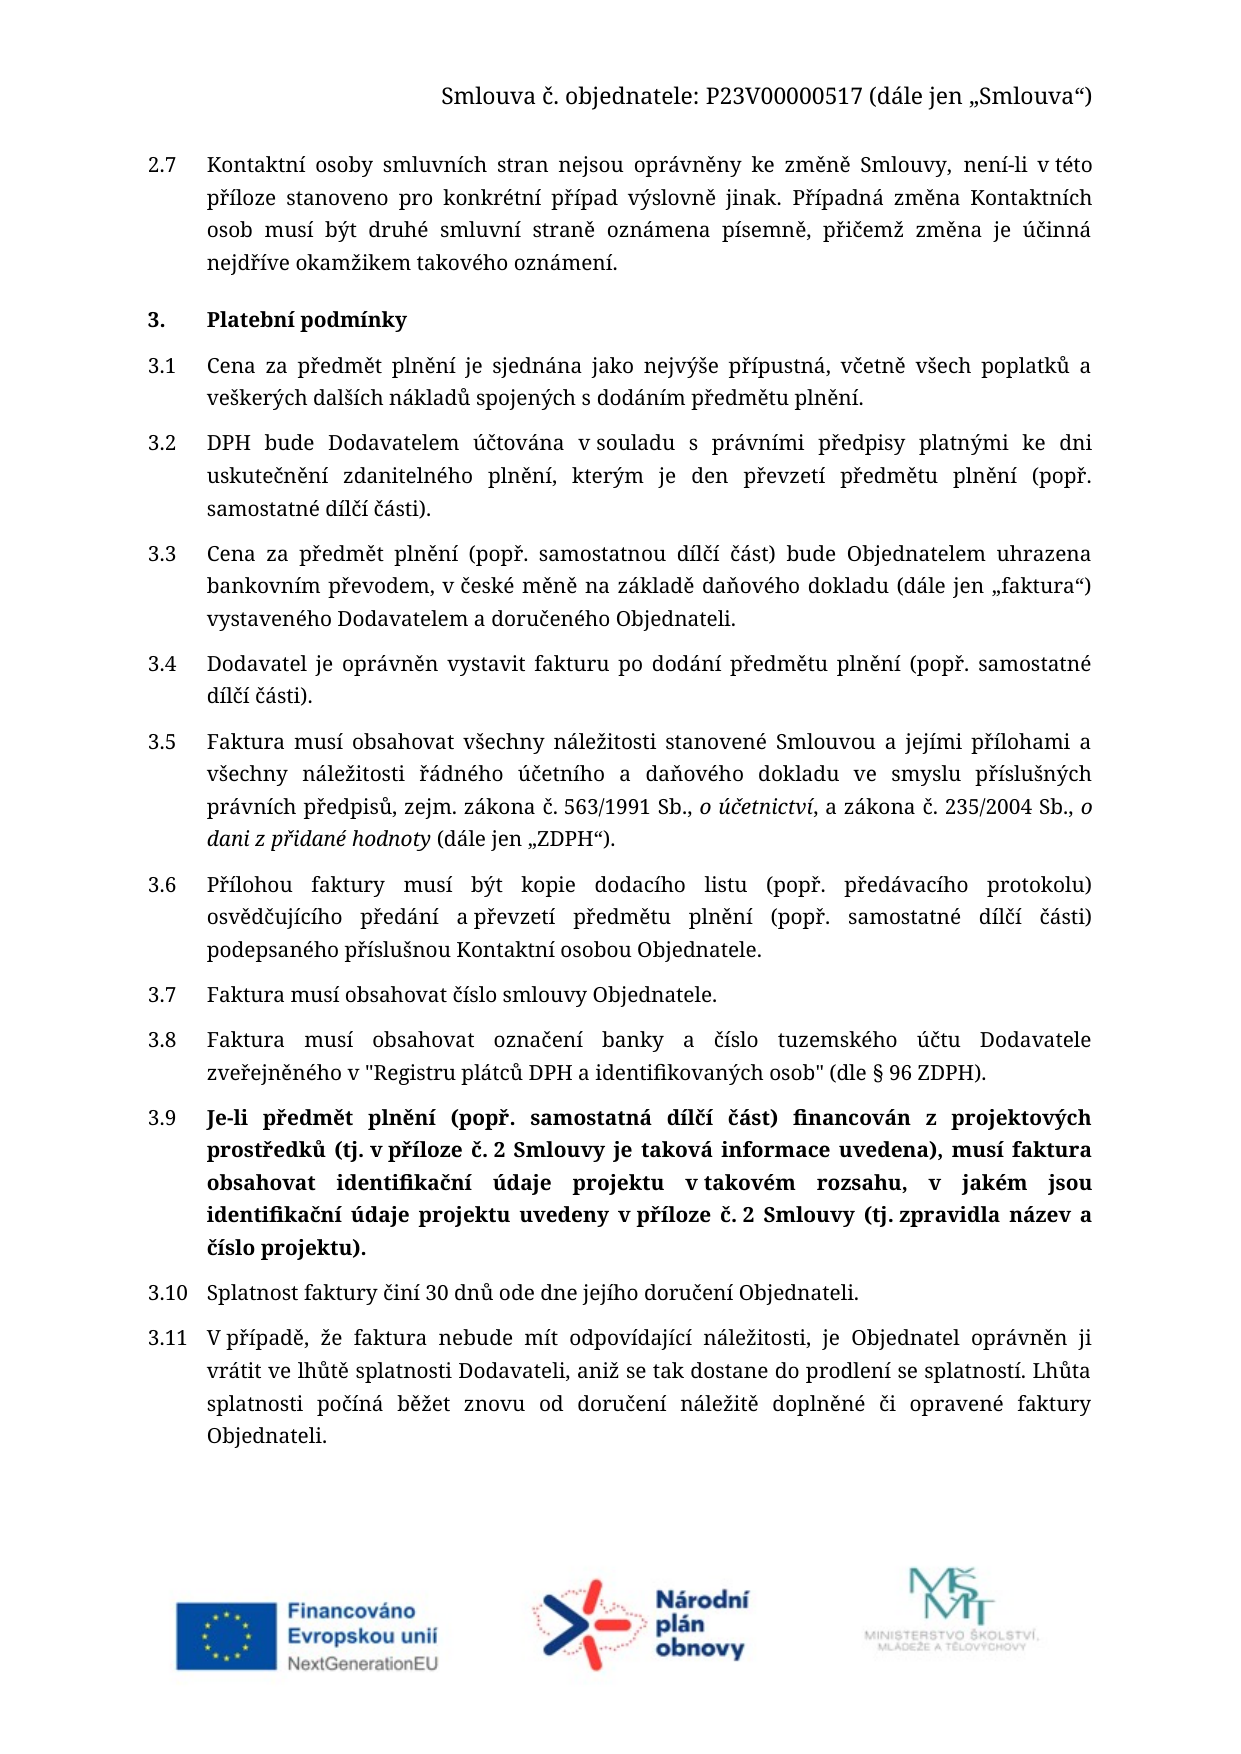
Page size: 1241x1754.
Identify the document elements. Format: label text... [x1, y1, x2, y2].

list Dodavatel je oprávněn vystavit fakturu po dodání předmětu plnění (popř. samostatné dílčí části). [148, 649, 1093, 710]
list Platební podmínky [148, 306, 1093, 334]
list Faktura musí obsahovat označení banky a číslo tuzemského účtu Dodavatele zveřejněného v "Registru plátců DPH a identifikovaných osob" (dle § 96 ZDPH). [148, 1025, 1093, 1086]
list Cena za předmět plnění (popř. samostatnou dílčí část) bude Objednatelem uhrazena bankovním převodem, v české měně na základě daňového dokladu (dále jen „faktura“) vystaveného Dodavatelem a doručeného Objednateli. [148, 539, 1093, 632]
list Přílohou faktury musí být kopie dodacího listu (popř. předávacího protokolu) osvědčujícího předání a převzetí předmětu plnění (popř. samostatné dílčí části) podepsaného příslušnou Kontaktní osobou Objednatele. [148, 870, 1093, 963]
picture [147, 1521, 1093, 1698]
list Faktura musí obsahovat všechny náležitosti stanovené Smlouvou a jejími přílohami a všechny náležitosti řádného účetního a daňového dokladu ve smyslu příslušných právních předpisů, zejm. zákona č. 563/1991 Sb., o účetnictví, a zákona č. 235/2004 Sb., o dani z přidané hodnoty (dále jen „ZDPH“). [148, 727, 1093, 853]
list DPH bude Dodavatelem účtována v souladu s právními předpisy platnými ke dni uskutečnění zdanitelného plnění, kterým je den převzetí předmětu plnění (popř. samostatné dílčí části). [148, 428, 1093, 522]
list V případě, že faktura nebude mít odpovídající náležitosti, je Objednatel oprávněn ji vrátit ve lhůtě splatnosti Dodavateli, aniž se tak dostane do prodlení se splatností. Lhůta splatnosti počíná běžet znovu od doručení náležitě doplněné či opravené faktury Objednateli. [148, 1323, 1093, 1450]
list Splatnost faktury činí 30 dnů ode dne jejího doručení Objednateli. [148, 1278, 1093, 1307]
list Kontaktní osoby smluvních stran nejsou oprávněny ke změně Smlouvy, není-li v této příloze stanoveno pro konkrétní případ výslovně jinak. Případná změna Kontaktních osob musí být druhé smluvní straně oznámena písemně, přičemž změna je účinná nejdříve okamžikem takového oznámení. [148, 150, 1093, 276]
list Faktura musí obsahovat číslo smlouvy Objednatele. [148, 980, 1093, 1008]
list Je-li předmět plnění (popř. samostatná dílčí část) financován z projektových prostředků (tj. v příloze č. 2 Smlouvy je taková informace uvedena), musí faktura obsahovat identifikační údaje projektu v takovém rozsahu, v jakém jsou identifikační údaje projektu uvedeny v příloze č. 2 Smlouvy (tj. zpravidla název a číslo projektu). [148, 1103, 1093, 1262]
list Cena za předmět plnění je sjednána jako nejvýše přípustná, včetně všech poplatků a veškerých dalších nákladů spojených s dodáním předmětu plnění. [148, 351, 1093, 412]
